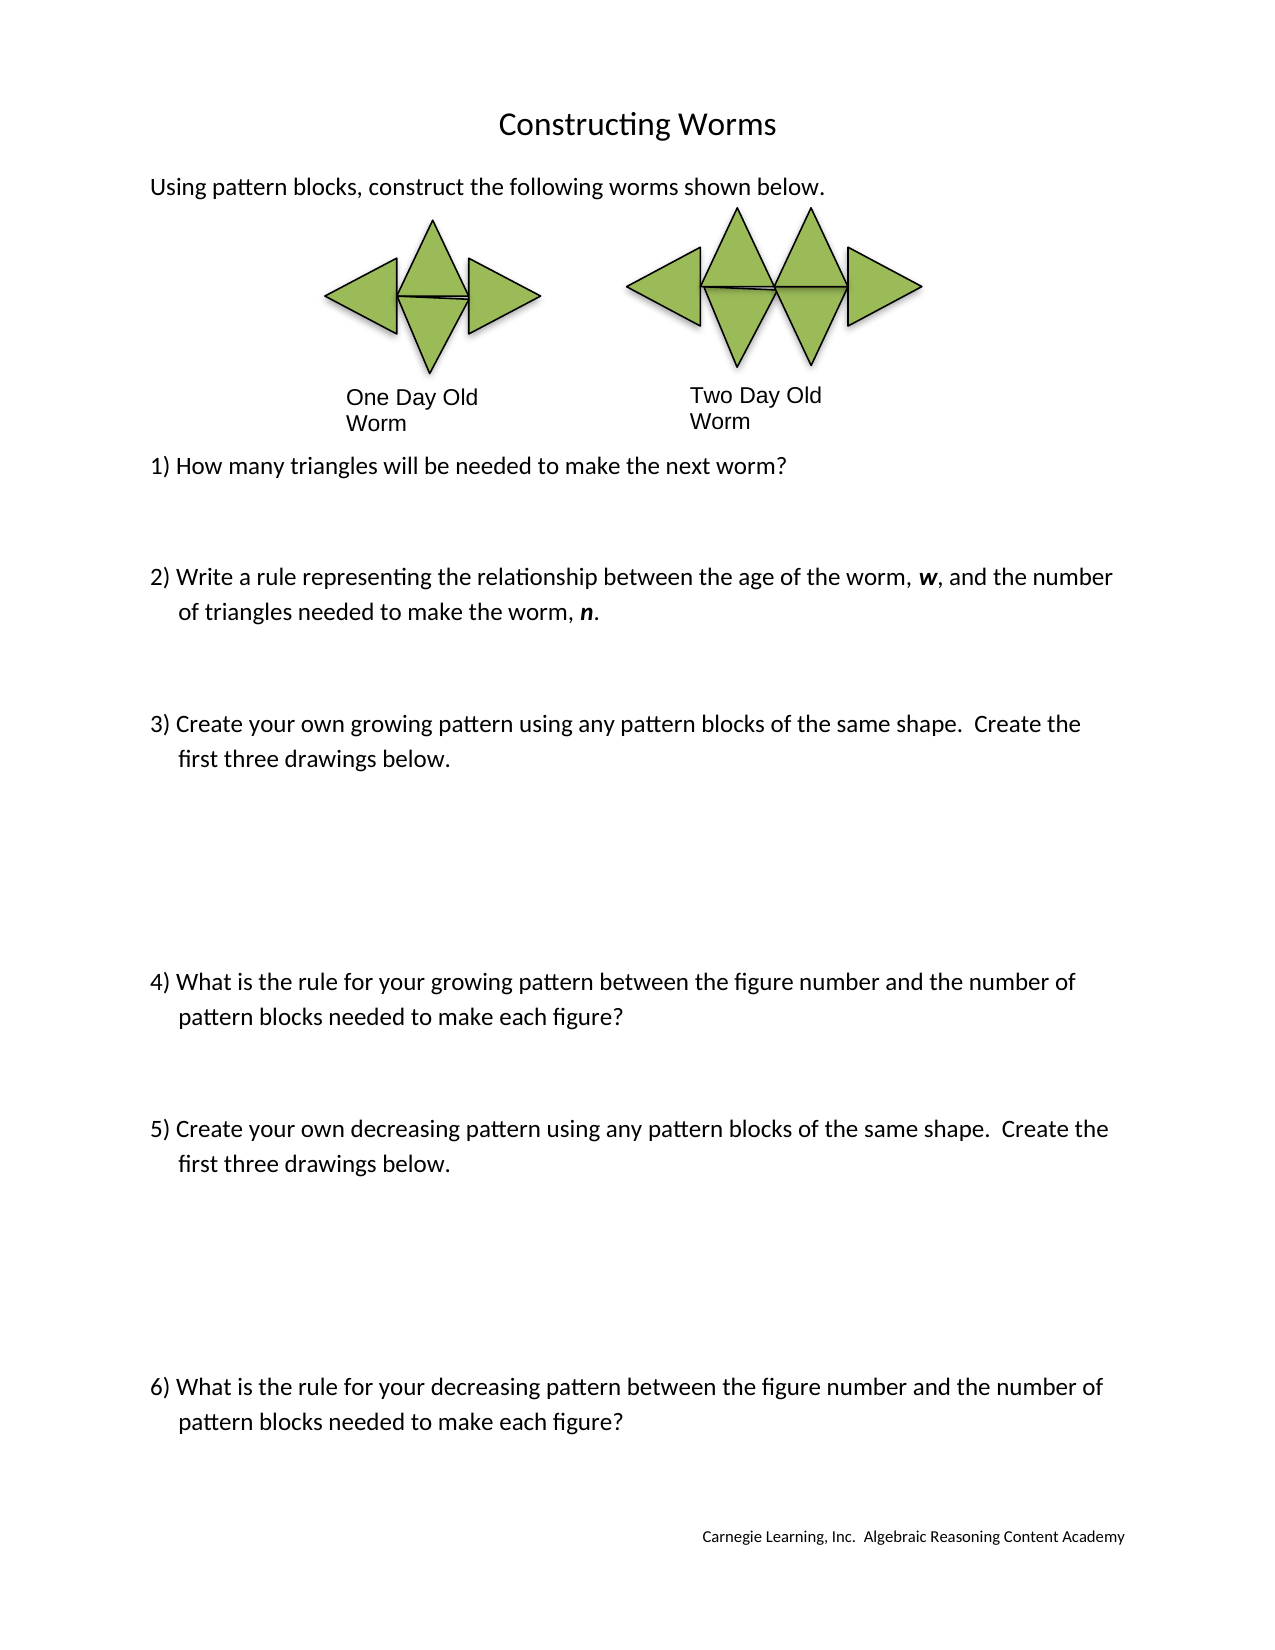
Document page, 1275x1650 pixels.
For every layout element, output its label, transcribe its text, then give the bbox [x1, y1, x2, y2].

text 5) Create your own decreasing pattern using any pattern blocks of the same shape. Create the first three drawings below. [150, 1113, 1125, 1179]
text 3) Create your own growing pattern using any pattern blocks of the same shape. Create the first three drawings below. [150, 708, 1125, 774]
text 6) What is the rule for your decreasing pattern between the figure number and the number of pattern blocks needed to make each figure? [150, 1372, 1125, 1437]
text 2) Write a rule representing the relationship between the age of the worm, w, and the number of triangles needed to make the worm, n. [150, 562, 1125, 627]
text 4) What is the rule for your growing pattern between the figure number and the number of pattern blocks needed to make each figure? [150, 967, 1125, 1032]
text Constructing Worms [150, 103, 1125, 144]
text 1) How many triangles will be needed to make the next worm? [150, 450, 1125, 480]
text Using pattern blocks, construct the following worms shown below. [150, 171, 1125, 201]
